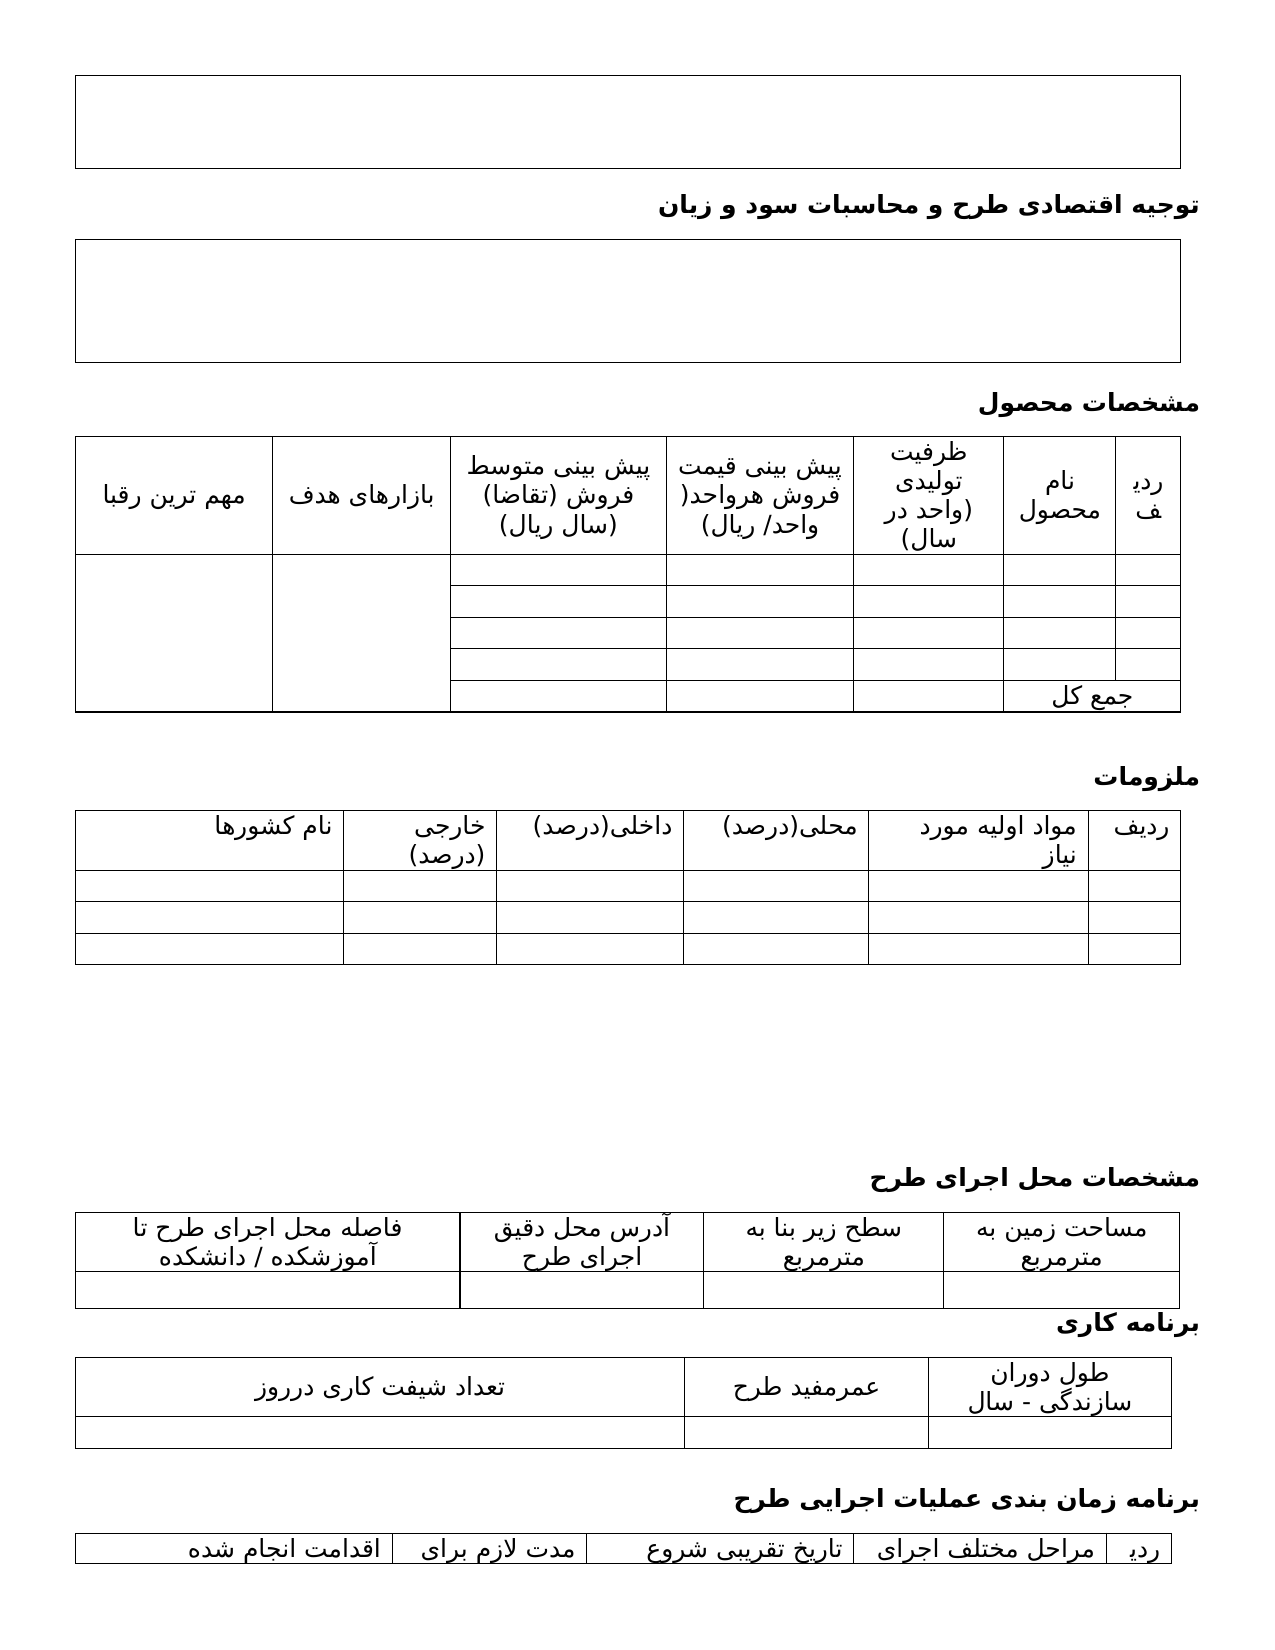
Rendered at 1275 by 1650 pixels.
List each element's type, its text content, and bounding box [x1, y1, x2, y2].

text مشخصات محصول [75, 388, 1200, 417]
table_cell [76, 934, 343, 964]
table_cell [684, 934, 868, 964]
table_cell [1004, 649, 1115, 680]
table_cell [929, 1417, 1171, 1448]
table_header نام محصول [1004, 437, 1115, 554]
table_cell [869, 934, 1088, 964]
table_cell [685, 1417, 928, 1448]
text ملزومات [75, 762, 1200, 791]
table_cell [869, 902, 1088, 933]
table_header [76, 240, 1180, 362]
table_cell [76, 555, 272, 711]
table_header داخلی(درصد) [497, 811, 683, 869]
table_cell [76, 902, 343, 933]
table_header [76, 76, 1180, 168]
table_cell [1089, 871, 1180, 901]
table_cell [1004, 618, 1115, 648]
table_cell [869, 871, 1088, 901]
table_header مواد اولیه مورد نیاز [869, 811, 1088, 869]
table_cell [461, 1272, 703, 1308]
table_header بازارهای هدف [273, 437, 450, 554]
table_header خارجی (درصد) [344, 811, 496, 869]
table_cell [451, 649, 666, 680]
table_cell [1089, 902, 1180, 933]
table_cell [667, 586, 853, 617]
table_cell [1116, 555, 1180, 585]
table_cell [854, 649, 1003, 680]
table_header عمرمفید طرح [685, 1358, 928, 1416]
table_cell [704, 1272, 943, 1308]
table_header اقدامت انجام شده [76, 1534, 392, 1563]
table_cell [1004, 586, 1115, 617]
table_cell [76, 1417, 684, 1448]
table_header ردیف [1107, 1534, 1171, 1563]
table_cell [667, 618, 853, 648]
table_header مساحت زمین به مترمربع [944, 1213, 1179, 1271]
table_cell [497, 871, 683, 901]
table_cell [451, 681, 666, 711]
text توجیه اقتصادی طرح و محاسبات سود و زیان [75, 191, 1200, 220]
table_header مدت لازم برای اجرا [393, 1534, 586, 1563]
table_header نام کشورها [76, 811, 343, 869]
table_cell [497, 902, 683, 933]
table_cell [344, 871, 496, 901]
table_cell [497, 934, 683, 964]
table_cell جمع کل [1004, 681, 1180, 711]
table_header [854, 1534, 1106, 1563]
table_header پیش بینی قیمت فروش هرواحد( واحد/ ريال) [667, 437, 853, 554]
text مشخصات محل اجرای طرح [75, 1164, 1200, 1193]
table_cell [344, 902, 496, 933]
table_cell [1116, 618, 1180, 648]
table_header مهم ترین رقبا [76, 437, 272, 554]
table_cell [1116, 649, 1180, 680]
table_cell [76, 871, 343, 901]
table_header پیش بینی متوسط فروش (تقاضا)(سال ريال) [451, 437, 666, 554]
table_cell [667, 649, 853, 680]
table_header آدرس محل دقیق اجرای طرح [461, 1213, 703, 1271]
table_cell [684, 902, 868, 933]
table_header فاصله محل اجرای طرح تا آموزشکده / دانشکده [76, 1213, 459, 1271]
table_cell [1004, 555, 1115, 585]
table_header ظرفیت تولیدی (واحد در سال) [854, 437, 1003, 554]
table_cell [854, 555, 1003, 585]
table_cell [944, 1272, 1179, 1308]
table_cell [273, 555, 450, 711]
table_cell [76, 1272, 459, 1308]
table_cell [451, 618, 666, 648]
text برنامه زمان بندی عملیات اجرایی طرح [75, 1484, 1200, 1514]
table_header تعداد شیفت کاری درروز [76, 1358, 684, 1416]
table_header ردیف [1089, 811, 1180, 869]
table_cell [344, 934, 496, 964]
table_cell [1116, 586, 1180, 617]
table_cell [684, 871, 868, 901]
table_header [587, 1534, 853, 1563]
table_header ردیف [1116, 437, 1180, 554]
table_header طول دوران سازندگی - سال [929, 1358, 1171, 1416]
table_cell [451, 586, 666, 617]
table_cell [854, 586, 1003, 617]
table_header محلی(درصد) [684, 811, 868, 869]
table_cell [854, 681, 1003, 711]
table_cell [451, 555, 666, 585]
table_header سطح زیر بنا به مترمربع [704, 1213, 943, 1271]
table_cell [1089, 934, 1180, 964]
table_cell [667, 555, 853, 585]
table_cell [854, 618, 1003, 648]
text برنامه کاری [75, 1309, 1200, 1338]
table_cell [667, 681, 853, 711]
